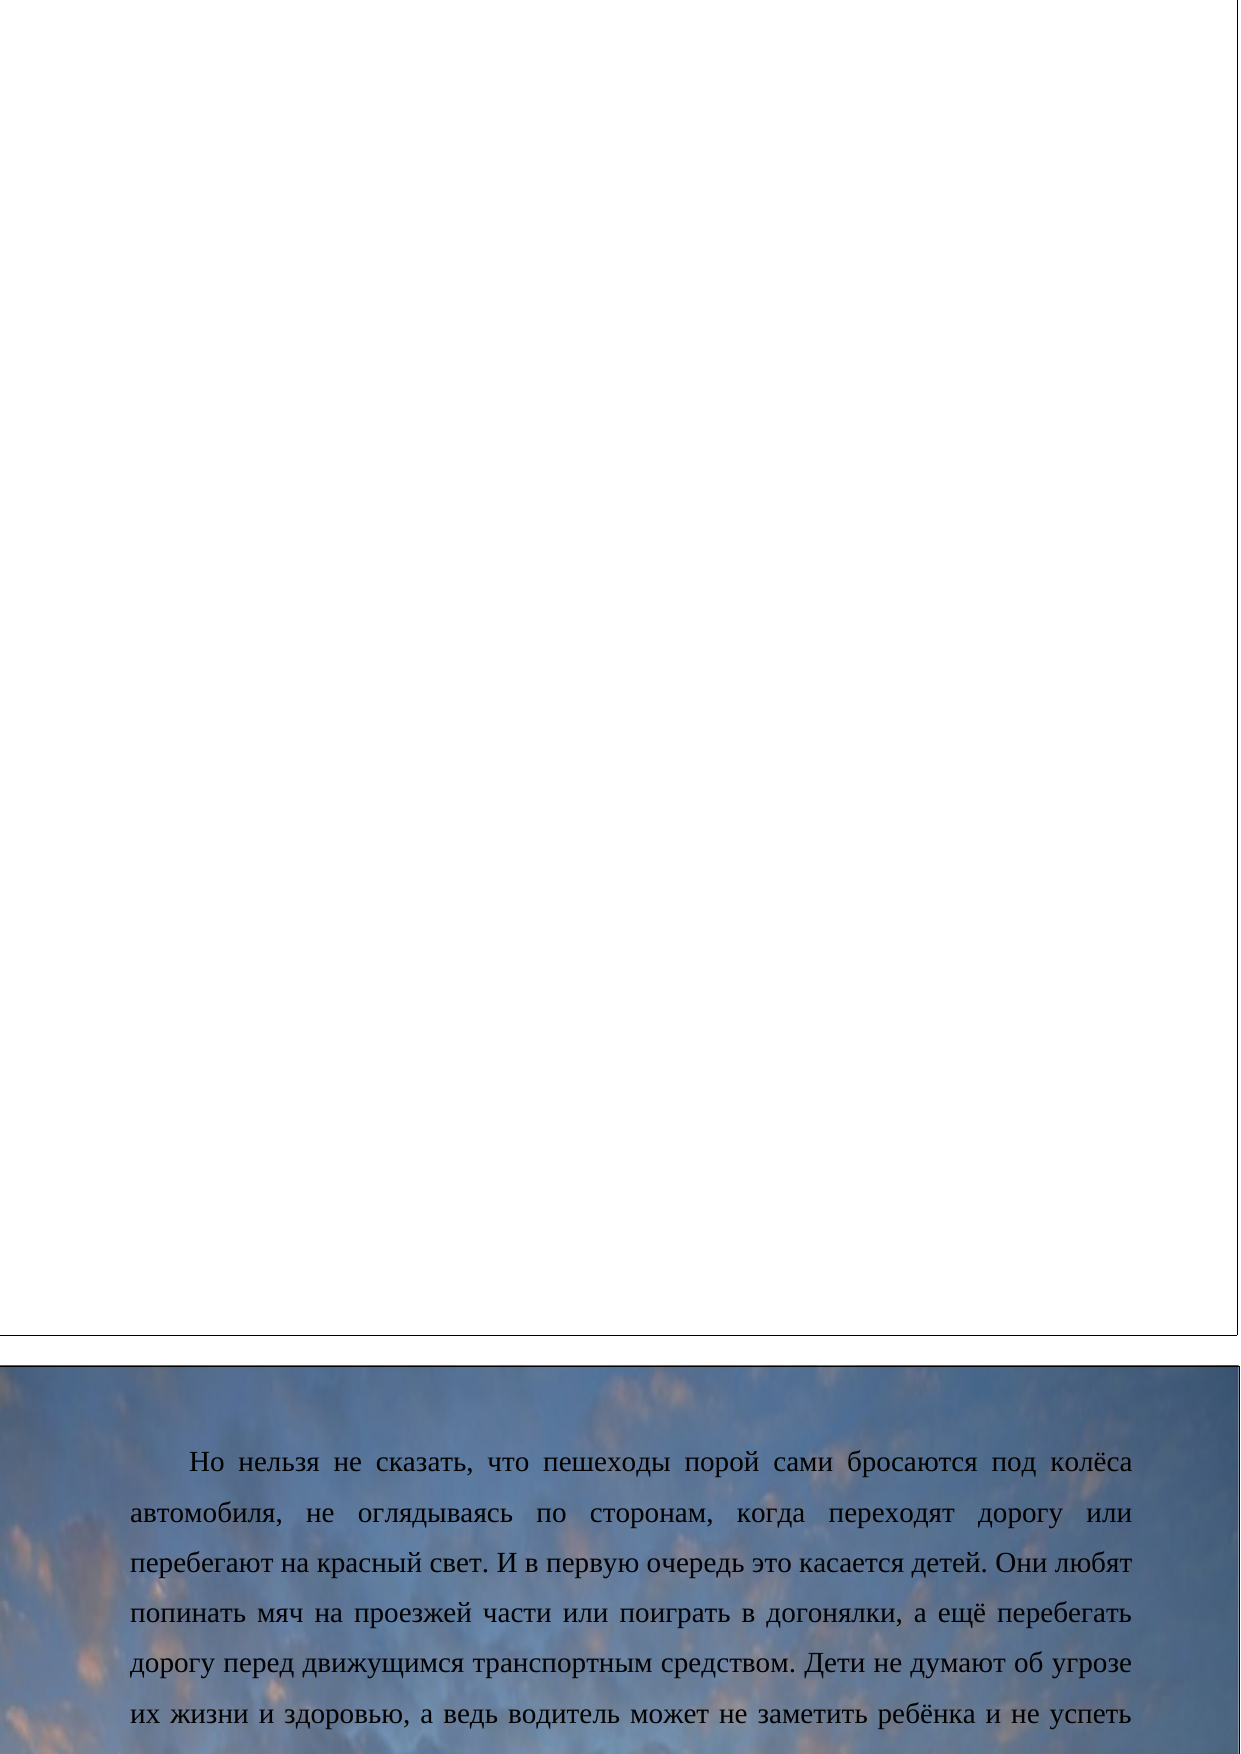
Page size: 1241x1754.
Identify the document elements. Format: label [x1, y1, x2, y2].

picture [0, 1367, 1239, 1754]
